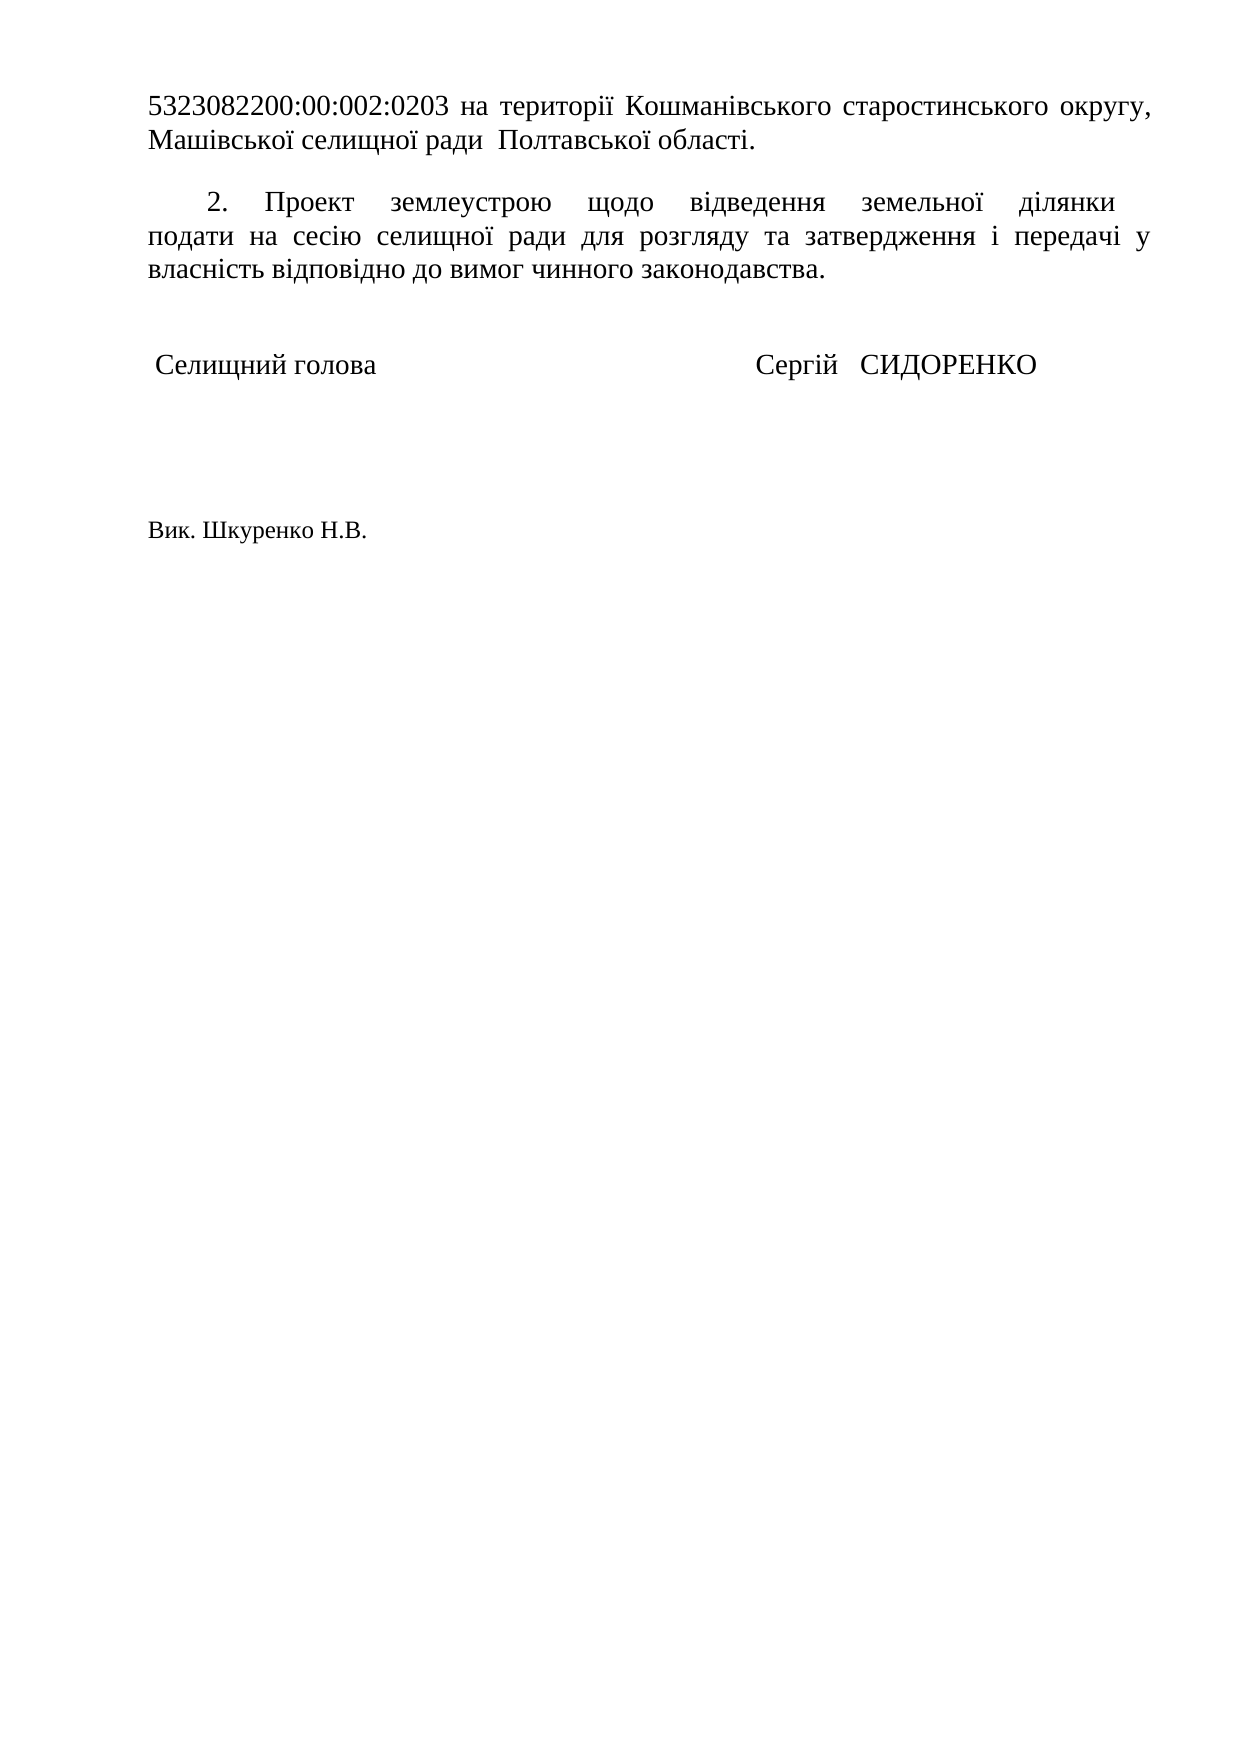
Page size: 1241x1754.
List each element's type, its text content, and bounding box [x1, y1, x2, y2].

text 2. Проект землеустрою щодо відведення земельної ділянки подати на сесію селищної ради для розгляду та затвердження і передачі у власність відповідно до вимог чинного законодавства. [148, 184, 1152, 285]
text Селищний голова Сергій СИДОРЕНКО [148, 347, 1152, 381]
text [148, 88, 1152, 156]
text Вик. Шкуренко Н.В. [148, 515, 1152, 544]
